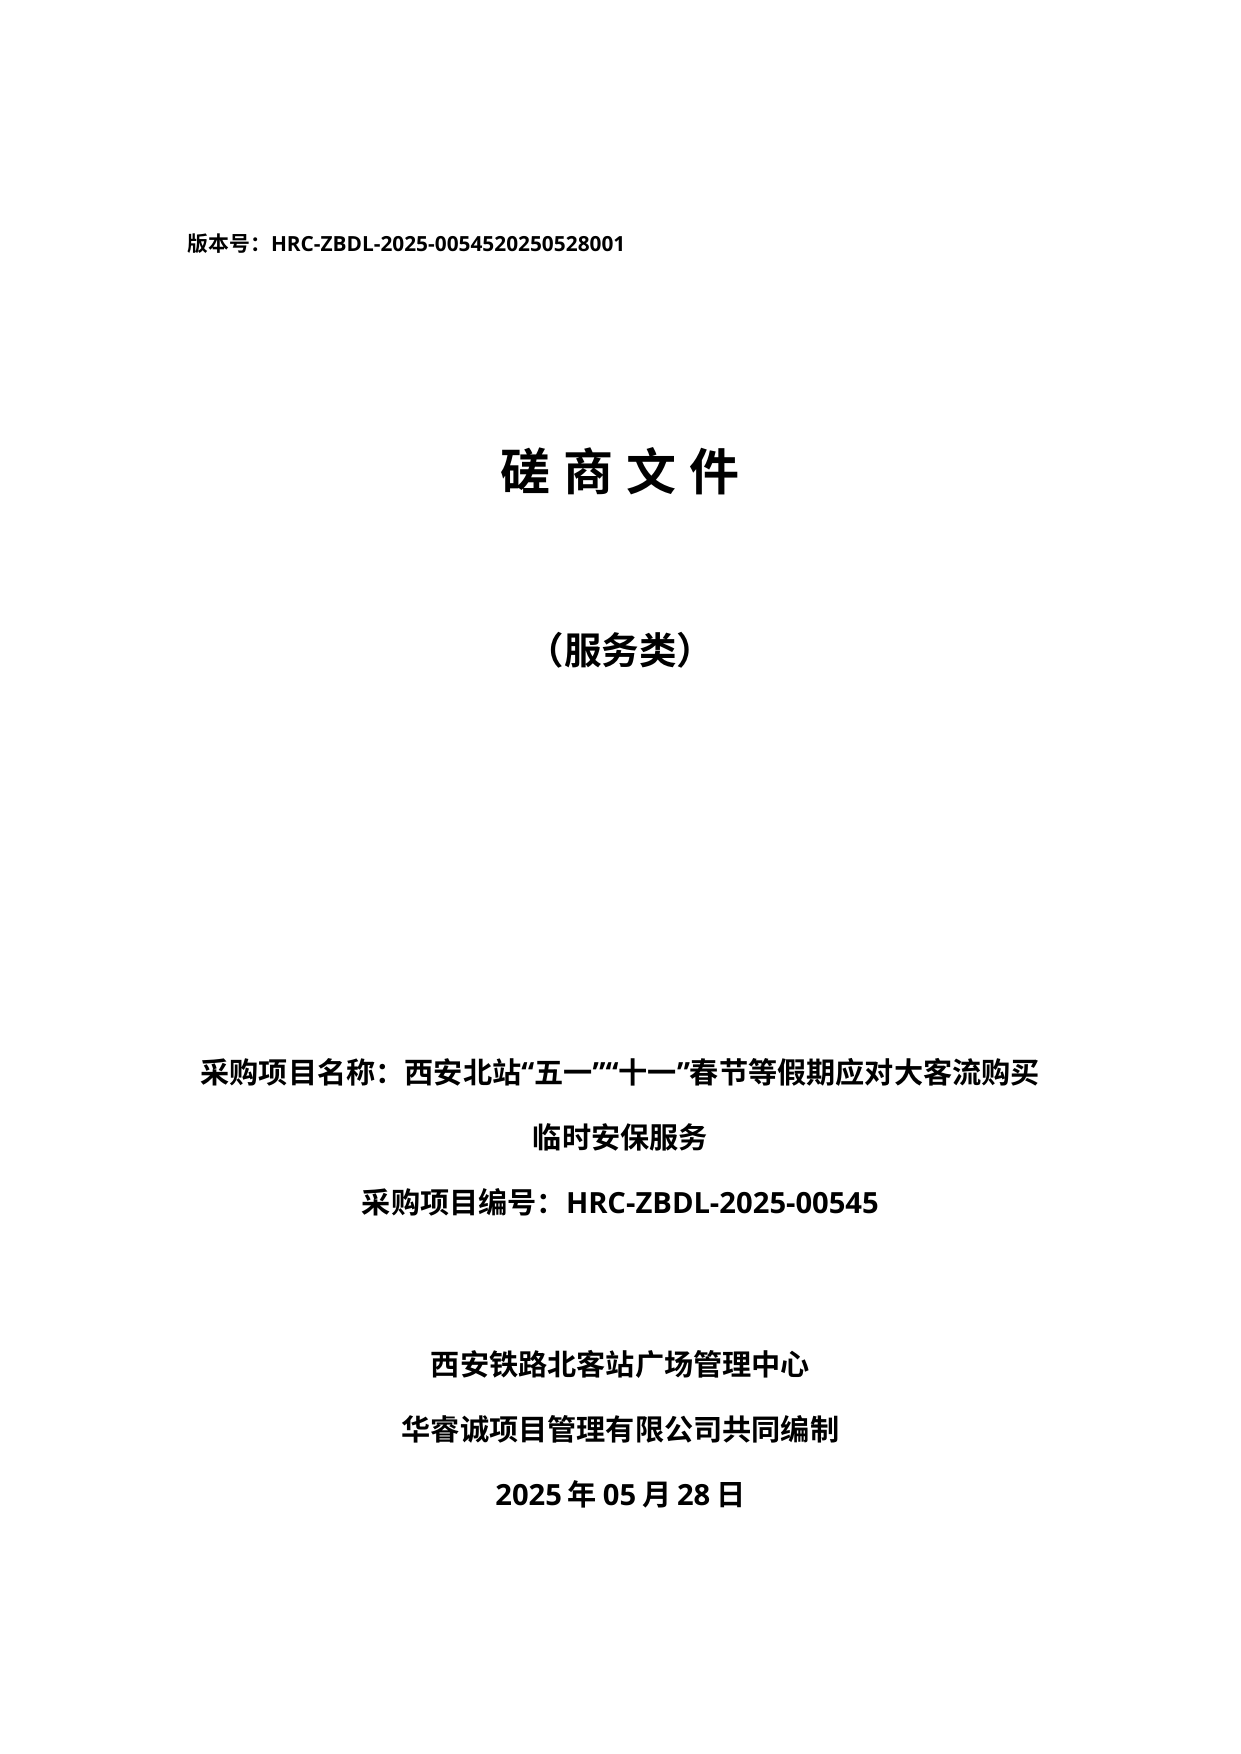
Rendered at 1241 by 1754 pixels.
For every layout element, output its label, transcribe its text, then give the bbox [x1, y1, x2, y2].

text （服务类） [187, 617, 1053, 1039]
text 采购项目编号：HRC-ZBDL-2025-00545 [187, 1169, 1053, 1332]
text 2025年05月28日 [187, 1462, 1053, 1527]
text 版本号：HRC-ZBDL-2025-0054520250528001 [187, 227, 1053, 422]
text 采购项目名称：西安北站“五一”“十一”春节等假期应对大客流购买临时安保服务 [187, 1039, 1053, 1169]
text 磋 商 文 件 [187, 422, 1053, 617]
text 西安铁路北客站广场管理中心 [187, 1332, 1053, 1397]
text 华睿诚项目管理有限公司共同编制 [187, 1397, 1053, 1462]
